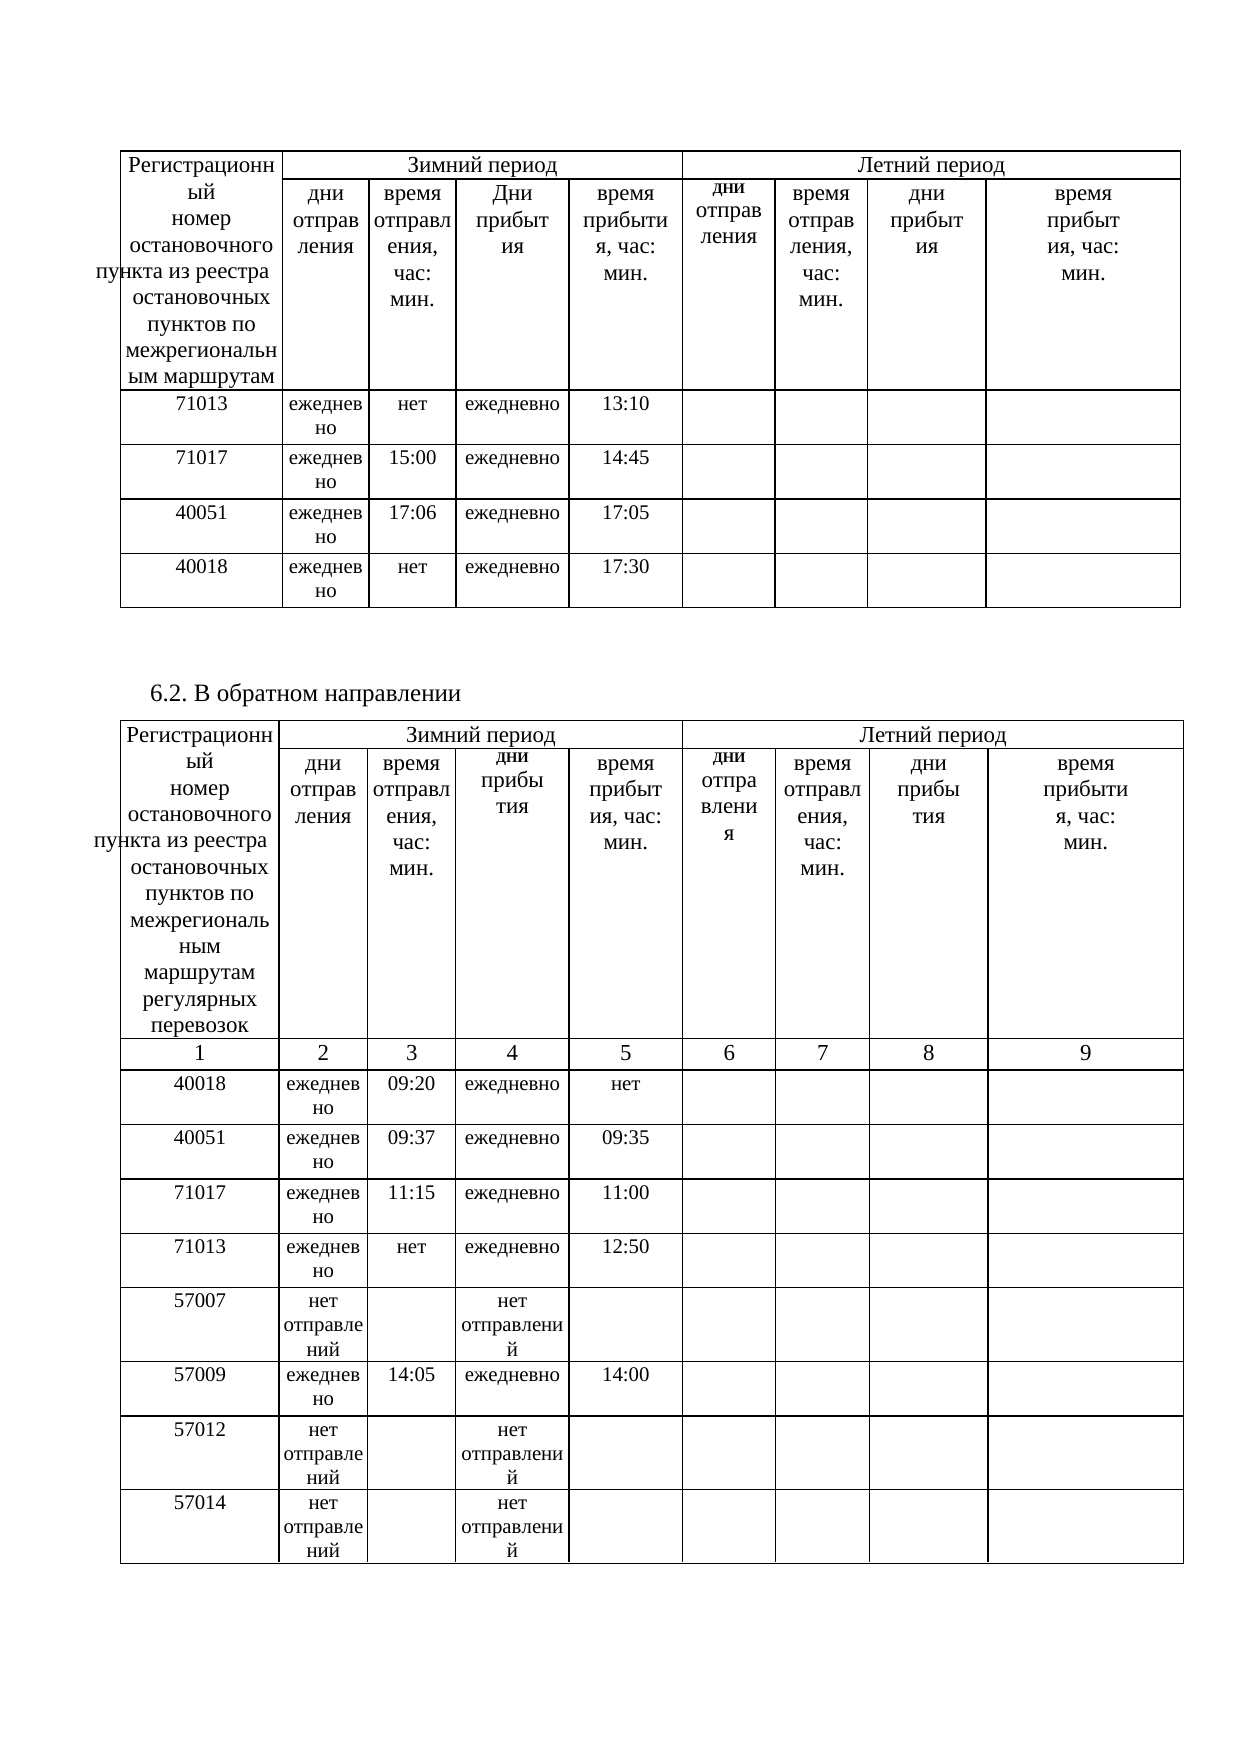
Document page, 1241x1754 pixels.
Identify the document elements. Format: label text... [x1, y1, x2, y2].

table_cell [683, 445, 774, 498]
table_cell 11:15 [368, 1180, 455, 1232]
table_cell ДНИ отправ ления [683, 180, 774, 389]
table_cell [989, 1071, 1183, 1124]
table_cell [683, 1125, 775, 1178]
table_cell 11:00 [570, 1180, 682, 1232]
table_cell 3 [368, 1039, 455, 1069]
table_cell [776, 1490, 869, 1562]
table_cell 14:45 [570, 445, 682, 498]
table_cell время прибыти я, час: мин. [570, 180, 682, 389]
table_cell нет отправлений [280, 1417, 367, 1489]
table_cell [776, 1071, 869, 1124]
table_cell [870, 1234, 987, 1287]
table_cell [989, 1490, 1183, 1562]
table_cell [683, 500, 774, 552]
table_cell [989, 1417, 1183, 1489]
table_cell время отправл ения, час: мин. [370, 180, 455, 389]
table_cell [868, 391, 985, 444]
table_cell [570, 1288, 682, 1361]
table_cell 8 [870, 1039, 987, 1069]
table_cell 57009 [121, 1362, 278, 1415]
table_cell нет [570, 1071, 682, 1124]
table_cell Дни прибыт ия [457, 180, 568, 389]
table_cell [989, 1125, 1183, 1178]
table_cell время отправл ения, час: мин. [776, 749, 869, 1037]
table_cell 7 [776, 1039, 869, 1069]
table_header Регистрационный номер остановочного пункта из реестра остановочных пунктов по межрегиональным маршрутам регулярных перевозок [121, 721, 278, 1037]
table_header Летний период [683, 152, 1180, 178]
table_cell [683, 1362, 775, 1415]
table_cell ежедневно [280, 1180, 367, 1232]
table_cell [870, 1180, 987, 1232]
table_header Зимний период [283, 152, 682, 178]
table_cell 57014 [121, 1490, 278, 1562]
table_cell нет [368, 1234, 455, 1287]
table_cell ежедневно [283, 500, 368, 552]
table_cell нет [370, 554, 455, 607]
table_cell 09:20 [368, 1071, 455, 1124]
table_cell [870, 1288, 987, 1361]
table_cell ежедневно [280, 1071, 367, 1124]
table_cell ежедневно [456, 1234, 568, 1287]
table_cell [989, 1362, 1183, 1415]
table_cell 9 [989, 1039, 1183, 1069]
table_cell время прибыт ия, час: мин. [987, 180, 1180, 389]
table_cell [570, 1490, 682, 1562]
table_cell дни прибыт ия [868, 180, 985, 389]
table_cell 57007 [121, 1288, 278, 1361]
table_cell [570, 1417, 682, 1489]
table_cell ежедневно [457, 500, 568, 552]
table_cell [987, 445, 1180, 498]
table_cell ежедневно [283, 554, 368, 607]
table_cell дни отправ ления [280, 749, 367, 1037]
table_cell 40018 [121, 1071, 278, 1124]
table_cell 09:35 [570, 1125, 682, 1178]
table_cell [368, 1490, 455, 1562]
table_cell нет отправлений [456, 1417, 568, 1489]
table_cell 71013 [121, 1234, 278, 1287]
table_cell [368, 1288, 455, 1361]
table_cell время прибыт ия, час: мин. [570, 749, 682, 1037]
table_cell [776, 1288, 869, 1361]
table_cell [776, 1125, 869, 1178]
table_cell ежедневно [457, 391, 568, 444]
table_cell ДНИ прибы тия [456, 749, 568, 1037]
table_cell [989, 1288, 1183, 1361]
table_cell дни прибы тия [870, 749, 987, 1037]
table_cell [776, 554, 867, 607]
table_cell дни отправ ления [283, 180, 368, 389]
table_cell 14:05 [368, 1362, 455, 1415]
table_cell ежедневно [280, 1234, 367, 1287]
table_cell 6 [683, 1039, 775, 1069]
table_cell [776, 445, 867, 498]
table_cell [868, 445, 985, 498]
table_cell [683, 1490, 775, 1562]
table_cell 40051 [121, 1125, 278, 1178]
table_cell [870, 1417, 987, 1489]
table_header Летний период [683, 721, 1183, 747]
table_cell ежедневно [283, 445, 368, 498]
table_cell нет отправлений [456, 1490, 568, 1562]
table_cell [776, 1362, 869, 1415]
table_cell [776, 1234, 869, 1287]
table_cell [868, 554, 985, 607]
table_cell [683, 1234, 775, 1287]
table_cell 1 [121, 1039, 278, 1069]
table_cell [989, 1180, 1183, 1232]
table_cell [870, 1490, 987, 1562]
table_cell время отправл ения, час: мин. [368, 749, 455, 1037]
table_cell 57012 [121, 1417, 278, 1489]
table_cell ежедневно [280, 1362, 367, 1415]
table_cell ежедневно [457, 445, 568, 498]
table_cell 71017 [121, 1180, 278, 1232]
table_cell 17:06 [370, 500, 455, 552]
text 6.2. В обратном направлении [150, 678, 1090, 707]
table_cell [868, 500, 985, 552]
table_cell 09:37 [368, 1125, 455, 1178]
table_cell время прибыти я, час: мин. [989, 749, 1183, 1037]
table_cell 12:50 [570, 1234, 682, 1287]
table_cell 71017 [121, 445, 282, 498]
table_cell ежедневно [456, 1125, 568, 1178]
table_cell 17:30 [570, 554, 682, 607]
table_cell 71013 [121, 391, 282, 444]
table_cell время отправ ления, час: мин. [776, 180, 867, 389]
table_cell [870, 1362, 987, 1415]
table_cell [987, 500, 1180, 552]
table_cell ежедневно [280, 1125, 367, 1178]
table_header Зимний период [280, 721, 682, 747]
table_cell нет отправлений [280, 1288, 367, 1361]
table_header Регистрационный номер остановочного пункта из реестра остановочных пунктов по межрегиональным маршрутам регулярных перевозок [121, 152, 282, 389]
table_cell [683, 1288, 775, 1361]
table_cell нет [370, 391, 455, 444]
table_cell ДНИ отпра влени я [683, 749, 775, 1037]
table_cell [368, 1417, 455, 1489]
table_cell ежедневно [283, 391, 368, 444]
table_cell 13:10 [570, 391, 682, 444]
table_cell 17:05 [570, 500, 682, 552]
table_cell [776, 500, 867, 552]
table_cell [776, 391, 867, 444]
table_cell ежедневно [457, 554, 568, 607]
table_cell [989, 1234, 1183, 1287]
table_cell [870, 1071, 987, 1124]
table_cell [870, 1125, 987, 1178]
table_cell [776, 1180, 869, 1232]
table_cell 4 [456, 1039, 568, 1069]
table_cell [683, 1417, 775, 1489]
table_cell 15:00 [370, 445, 455, 498]
table_cell [776, 1417, 869, 1489]
table_cell 5 [570, 1039, 682, 1069]
table_cell ежедневно [456, 1180, 568, 1232]
table_cell [987, 391, 1180, 444]
table_cell 40018 [121, 554, 282, 607]
table_cell 2 [280, 1039, 367, 1069]
table_cell ежедневно [456, 1071, 568, 1124]
table_cell [683, 554, 774, 607]
table_cell 40051 [121, 500, 282, 552]
table_cell [683, 1071, 775, 1124]
table_cell 14:00 [570, 1362, 682, 1415]
table_cell нет отправлений [280, 1490, 367, 1562]
table_cell [683, 1180, 775, 1232]
table_cell ежедневно [456, 1362, 568, 1415]
table_cell [987, 554, 1180, 607]
table_cell нет отправлений [456, 1288, 568, 1361]
table_cell [683, 391, 774, 444]
